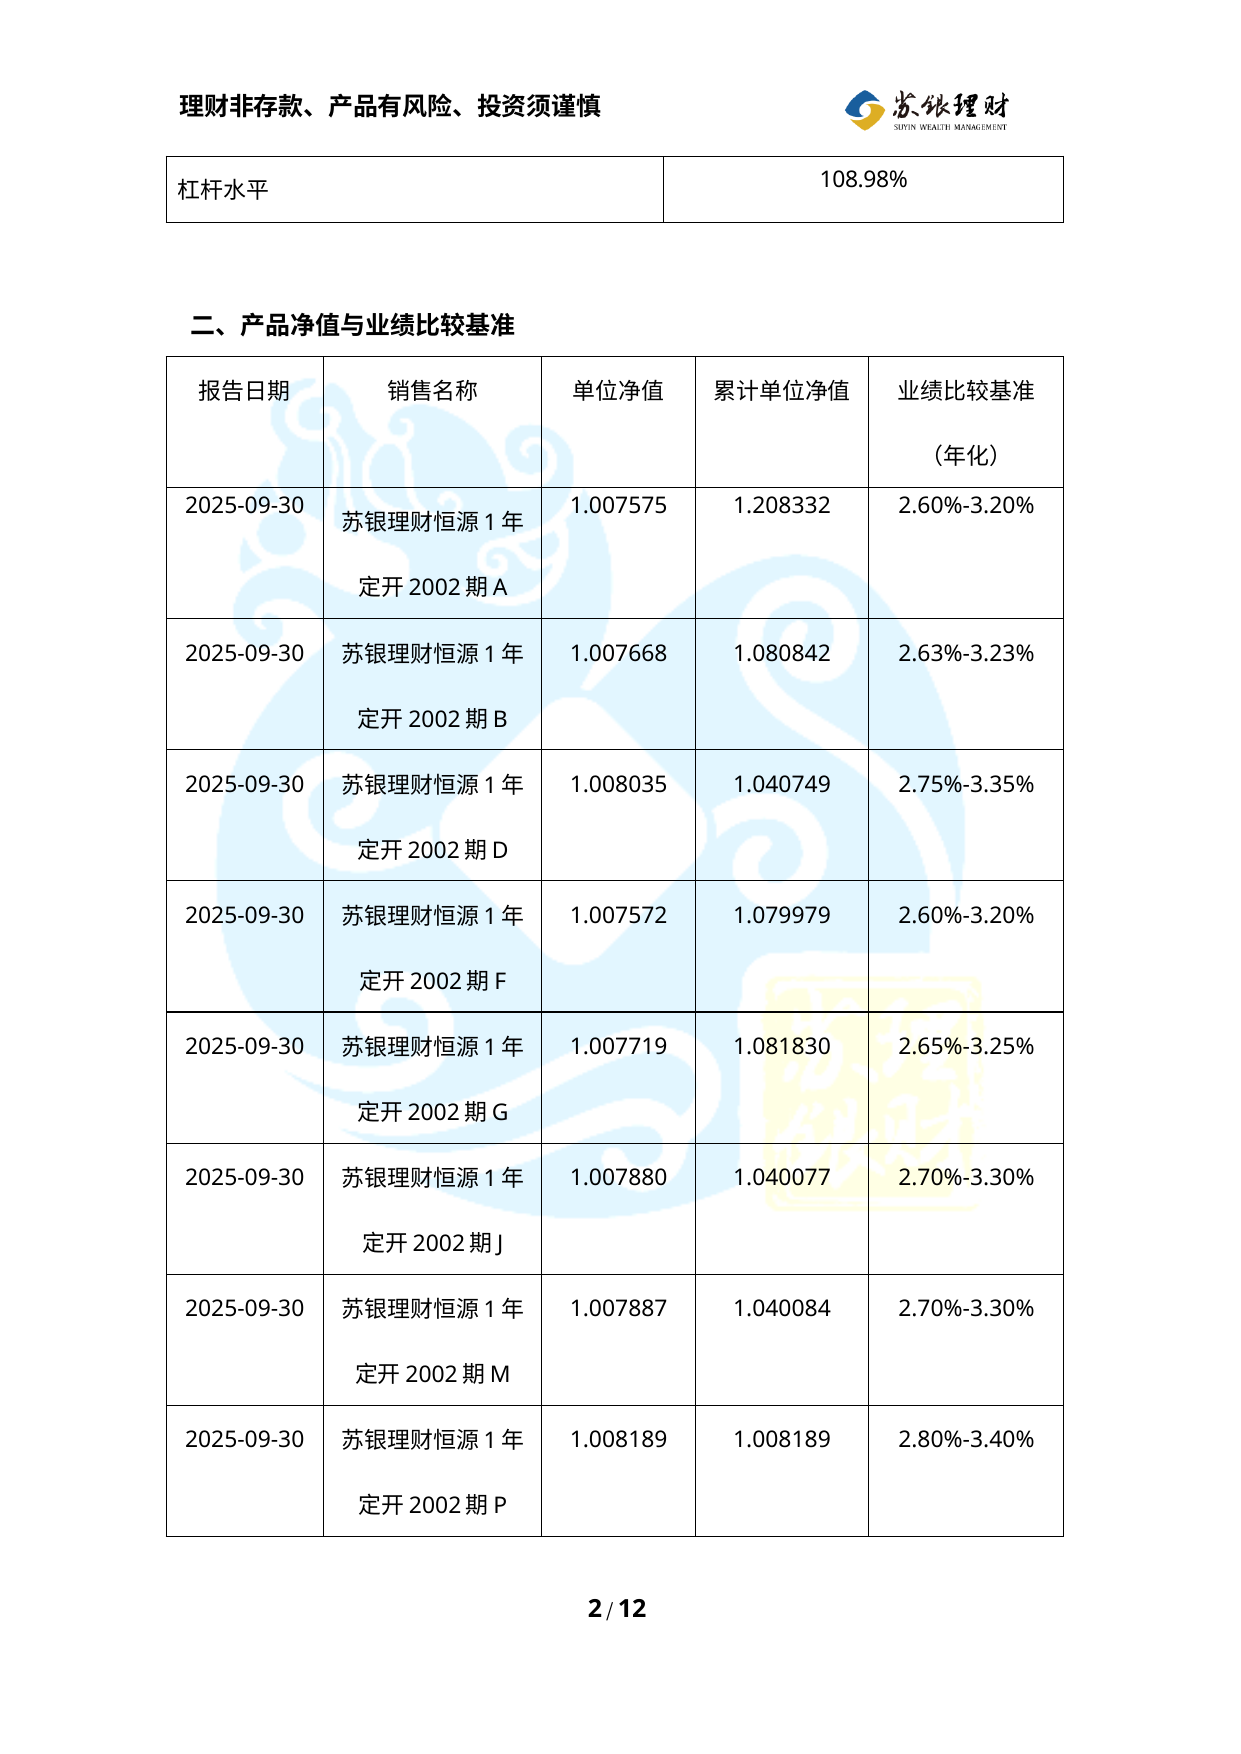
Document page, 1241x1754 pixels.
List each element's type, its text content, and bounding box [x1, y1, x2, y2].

table_cell 1.007575 [542, 488, 695, 618]
table_cell 苏银理财恒源1年定开2002期B [324, 619, 541, 749]
table_header 报告日期 [167, 357, 323, 487]
table_cell 2.70%-3.30% [869, 1275, 1063, 1404]
table_cell 苏银理财恒源1年定开2002期A [324, 488, 541, 618]
table_header 单位净值 [542, 357, 695, 487]
table_cell 2.70%-3.30% [869, 1144, 1063, 1273]
table_cell 2025-09-30 [167, 1406, 323, 1536]
table_cell 2.60%-3.20% [869, 881, 1063, 1011]
table_cell 1.008189 [542, 1406, 695, 1536]
table_cell 2025-09-30 [167, 1013, 323, 1142]
table_cell 1.007572 [542, 881, 695, 1011]
table_cell 1.080842 [696, 619, 868, 749]
table_header 累计单位净值 [696, 357, 868, 487]
table_cell 苏银理财恒源1年定开2002期J [324, 1144, 541, 1273]
subtitle 二、产品净值与业绩比较基准 [190, 291, 1053, 356]
table_cell 2.75%-3.35% [869, 750, 1063, 880]
table_cell 2025-09-30 [167, 881, 323, 1011]
table_header 业绩比较基准（年化） [869, 357, 1063, 487]
table_cell 2.80%-3.40% [869, 1406, 1063, 1536]
table_cell 2025-09-30 [167, 1275, 323, 1404]
table_cell 1.007887 [542, 1275, 695, 1404]
table_cell 1.007719 [542, 1013, 695, 1142]
table_cell 2025-09-30 [167, 1144, 323, 1273]
table_cell 1.079979 [696, 881, 868, 1011]
table_cell 1.040084 [696, 1275, 868, 1404]
table_cell 苏银理财恒源1年定开2002期D [324, 750, 541, 880]
table_cell 2025-09-30 [167, 488, 323, 618]
table_cell 108.98% [664, 157, 1063, 222]
table_cell 2.60%-3.20% [869, 488, 1063, 618]
table_cell 苏银理财恒源1年定开2002期G [324, 1013, 541, 1142]
table_cell 2025-09-30 [167, 750, 323, 880]
table_cell 苏银理财恒源1年定开2002期P [324, 1406, 541, 1536]
table_cell 1.008035 [542, 750, 695, 880]
picture [820, 72, 1039, 143]
table_cell 苏银理财恒源1年定开2002期M [324, 1275, 541, 1404]
table_cell 1.007668 [542, 619, 695, 749]
table_cell 2.65%-3.25% [869, 1013, 1063, 1142]
table_cell 1.208332 [696, 488, 868, 618]
table_cell 杠杆水平 [167, 157, 663, 222]
table_cell 1.007880 [542, 1144, 695, 1273]
table_cell 2.63%-3.23% [869, 619, 1063, 749]
table_cell 1.008189 [696, 1406, 868, 1536]
table_cell 1.040077 [696, 1144, 868, 1273]
table_header 销售名称 [324, 357, 541, 487]
table_cell 苏银理财恒源1年定开2002期F [324, 881, 541, 1011]
table_cell 2025-09-30 [167, 619, 323, 749]
table_cell 1.081830 [696, 1013, 868, 1142]
table_cell 1.040749 [696, 750, 868, 880]
